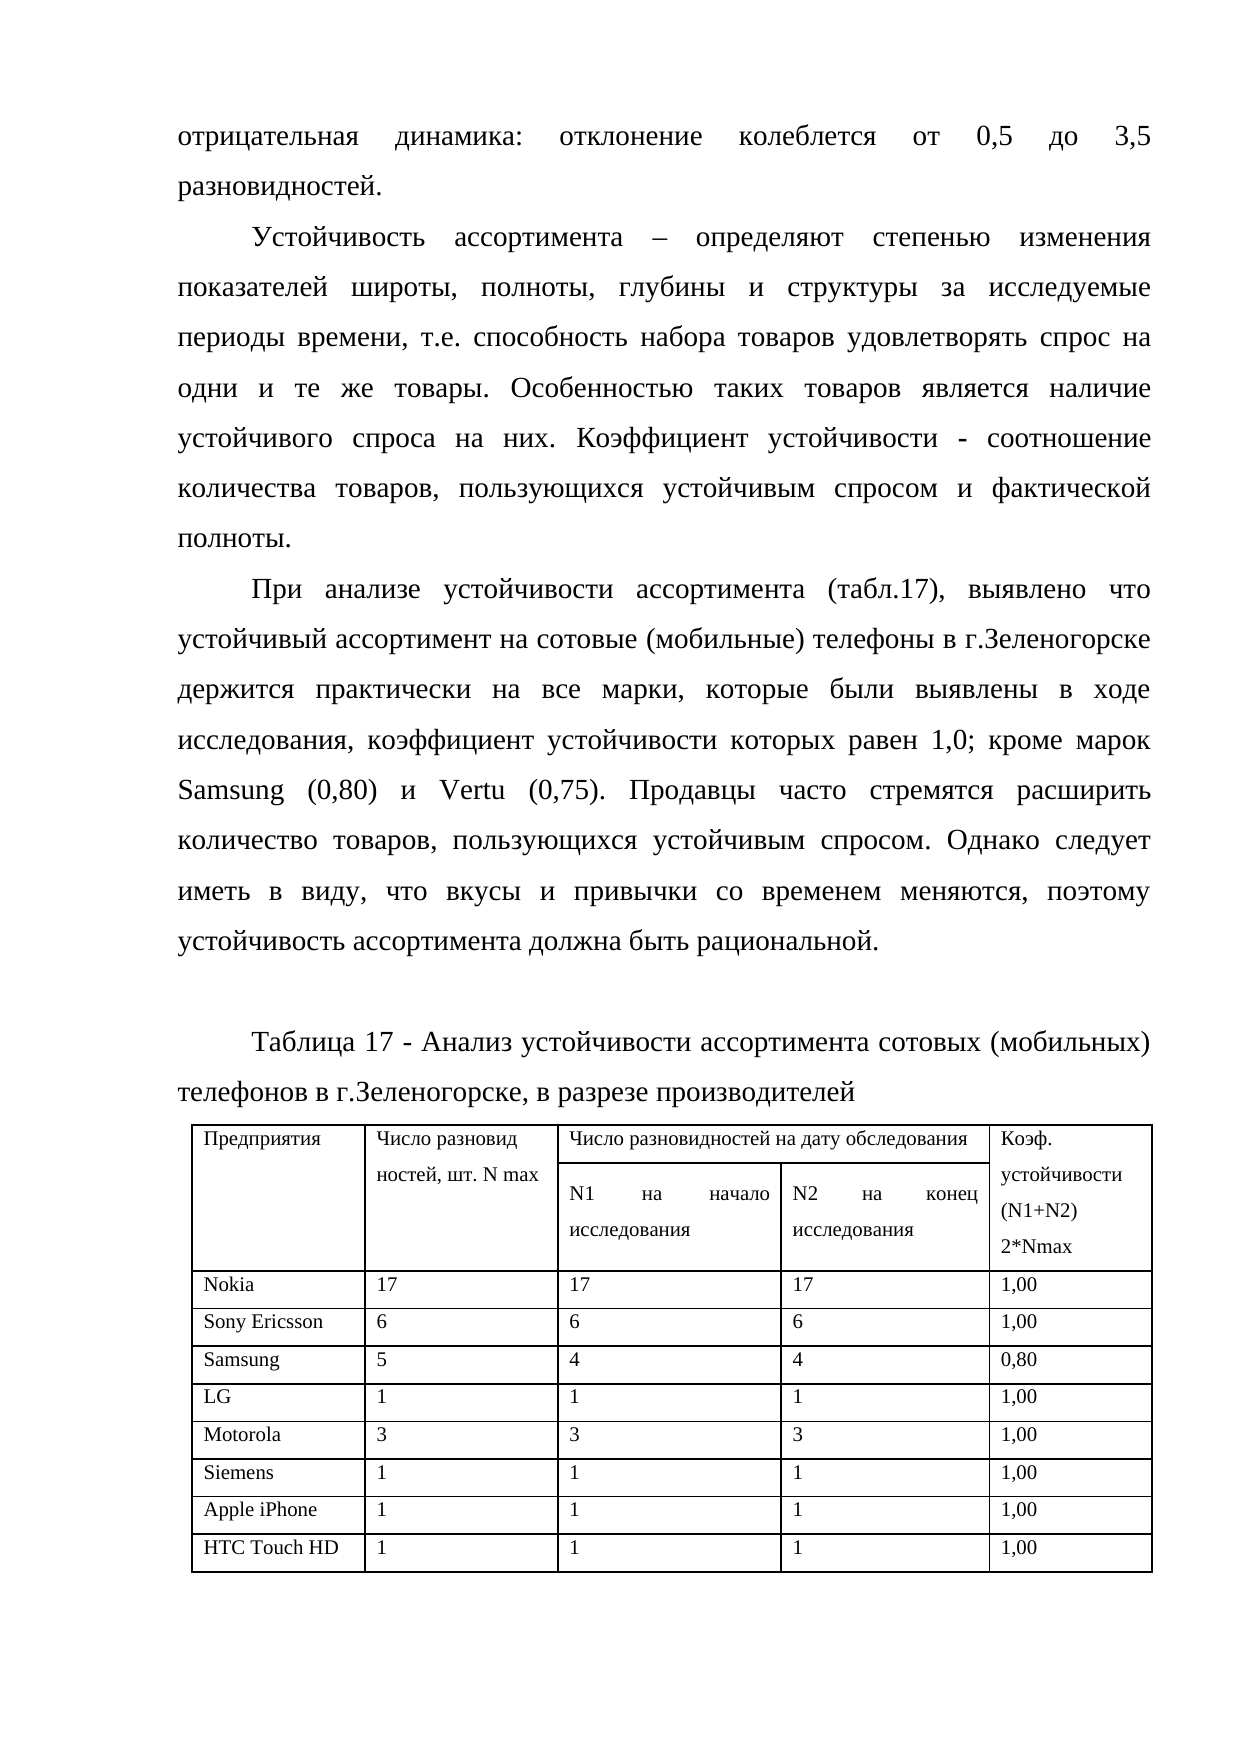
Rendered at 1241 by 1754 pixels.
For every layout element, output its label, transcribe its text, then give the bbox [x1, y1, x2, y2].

table_header Число разновид ностей, шт. N max [366, 1126, 557, 1270]
table_cell 1,00 [990, 1385, 1151, 1421]
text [177, 118, 1152, 202]
table_header Коэф. устойчивости (N1+N2) 2*Nmax [990, 1126, 1151, 1270]
table_cell 1,00 [990, 1535, 1151, 1571]
table_header Число разновидностей на дату обследования [559, 1126, 989, 1162]
table_cell 17 [559, 1272, 780, 1308]
table_cell 1 [559, 1497, 780, 1533]
table_cell Nokia [193, 1272, 364, 1308]
table_cell 1 [782, 1460, 989, 1496]
table_cell 1 [366, 1535, 557, 1571]
table_cell 1,00 [990, 1272, 1151, 1308]
table_cell Sony Ericsson [193, 1309, 364, 1345]
text Таблица 17 - Анализ устойчивости ассортимента сотовых (мобильных) телефонов в г.Зеленогорске, в разрезе производителей [177, 1024, 1152, 1108]
table_cell Apple iPhone [193, 1497, 364, 1533]
table_header Предприятия [193, 1126, 364, 1270]
table_cell 1 [559, 1535, 780, 1571]
table_cell 4 [559, 1347, 780, 1383]
table_cell 17 [782, 1272, 989, 1308]
table_cell 1 [366, 1460, 557, 1496]
text Устойчивость ассортимента – определяют степенью изменения показателей широты, полноты, глубины и структуры за исследуемые периоды времени, т.е. способность набора товаров удовлетворять спрос на одни и те же товары. Особенностью таких товаров является наличие устойчивого спроса на них. Коэффициент устойчивости - соотношение количества товаров, пользующихся устойчивым спросом и фактической полноты. [177, 219, 1152, 554]
table_cell 1,00 [990, 1309, 1151, 1345]
text При анализе устойчивости ассортимента (табл.17), выявлено что устойчивый ассортимент на сотовые (мобильные) телефоны в г.Зеленогорске держится практически на все марки, которые были выявлены в ходе исследования, коэффициент устойчивости которых равен 1,0; кроме марок Samsung (0,80) и Vertu (0,75). Продавцы часто стремятся расширить количество товаров, пользующихся устойчивым спросом. Однако следует иметь в виду, что вкусы и привычки со временем меняются, поэтому устойчивость ассортимента должна быть рациональной. [177, 571, 1152, 957]
table_cell Motorola [193, 1422, 364, 1458]
table_cell 1 [366, 1497, 557, 1533]
table_cell 1,00 [990, 1422, 1151, 1458]
table_cell 5 [366, 1347, 557, 1383]
table_cell 6 [366, 1309, 557, 1345]
table_cell 1,00 [990, 1460, 1151, 1496]
table_cell 1 [559, 1385, 780, 1421]
table_cell N1 на начало исследования [559, 1164, 780, 1270]
table_cell 3 [366, 1422, 557, 1458]
table_cell Siemens [193, 1460, 364, 1496]
table_cell 17 [366, 1272, 557, 1308]
table_cell 1 [782, 1497, 989, 1533]
table_cell 1 [366, 1385, 557, 1421]
table_cell 1 [782, 1535, 989, 1571]
table_cell 1,00 [990, 1497, 1151, 1533]
table_cell 6 [559, 1309, 780, 1345]
table_cell 3 [559, 1422, 780, 1458]
table_cell 3 [782, 1422, 989, 1458]
table_cell N2 на конец исследования [782, 1164, 989, 1270]
table_cell 4 [782, 1347, 989, 1383]
table_cell 0,80 [990, 1347, 1151, 1383]
table_cell LG [193, 1385, 364, 1421]
table_cell 1 [559, 1460, 780, 1496]
table_cell HTC Touch HD [193, 1535, 364, 1571]
table_cell Samsung [193, 1347, 364, 1383]
table_cell 6 [782, 1309, 989, 1345]
table_cell 1 [782, 1385, 989, 1421]
